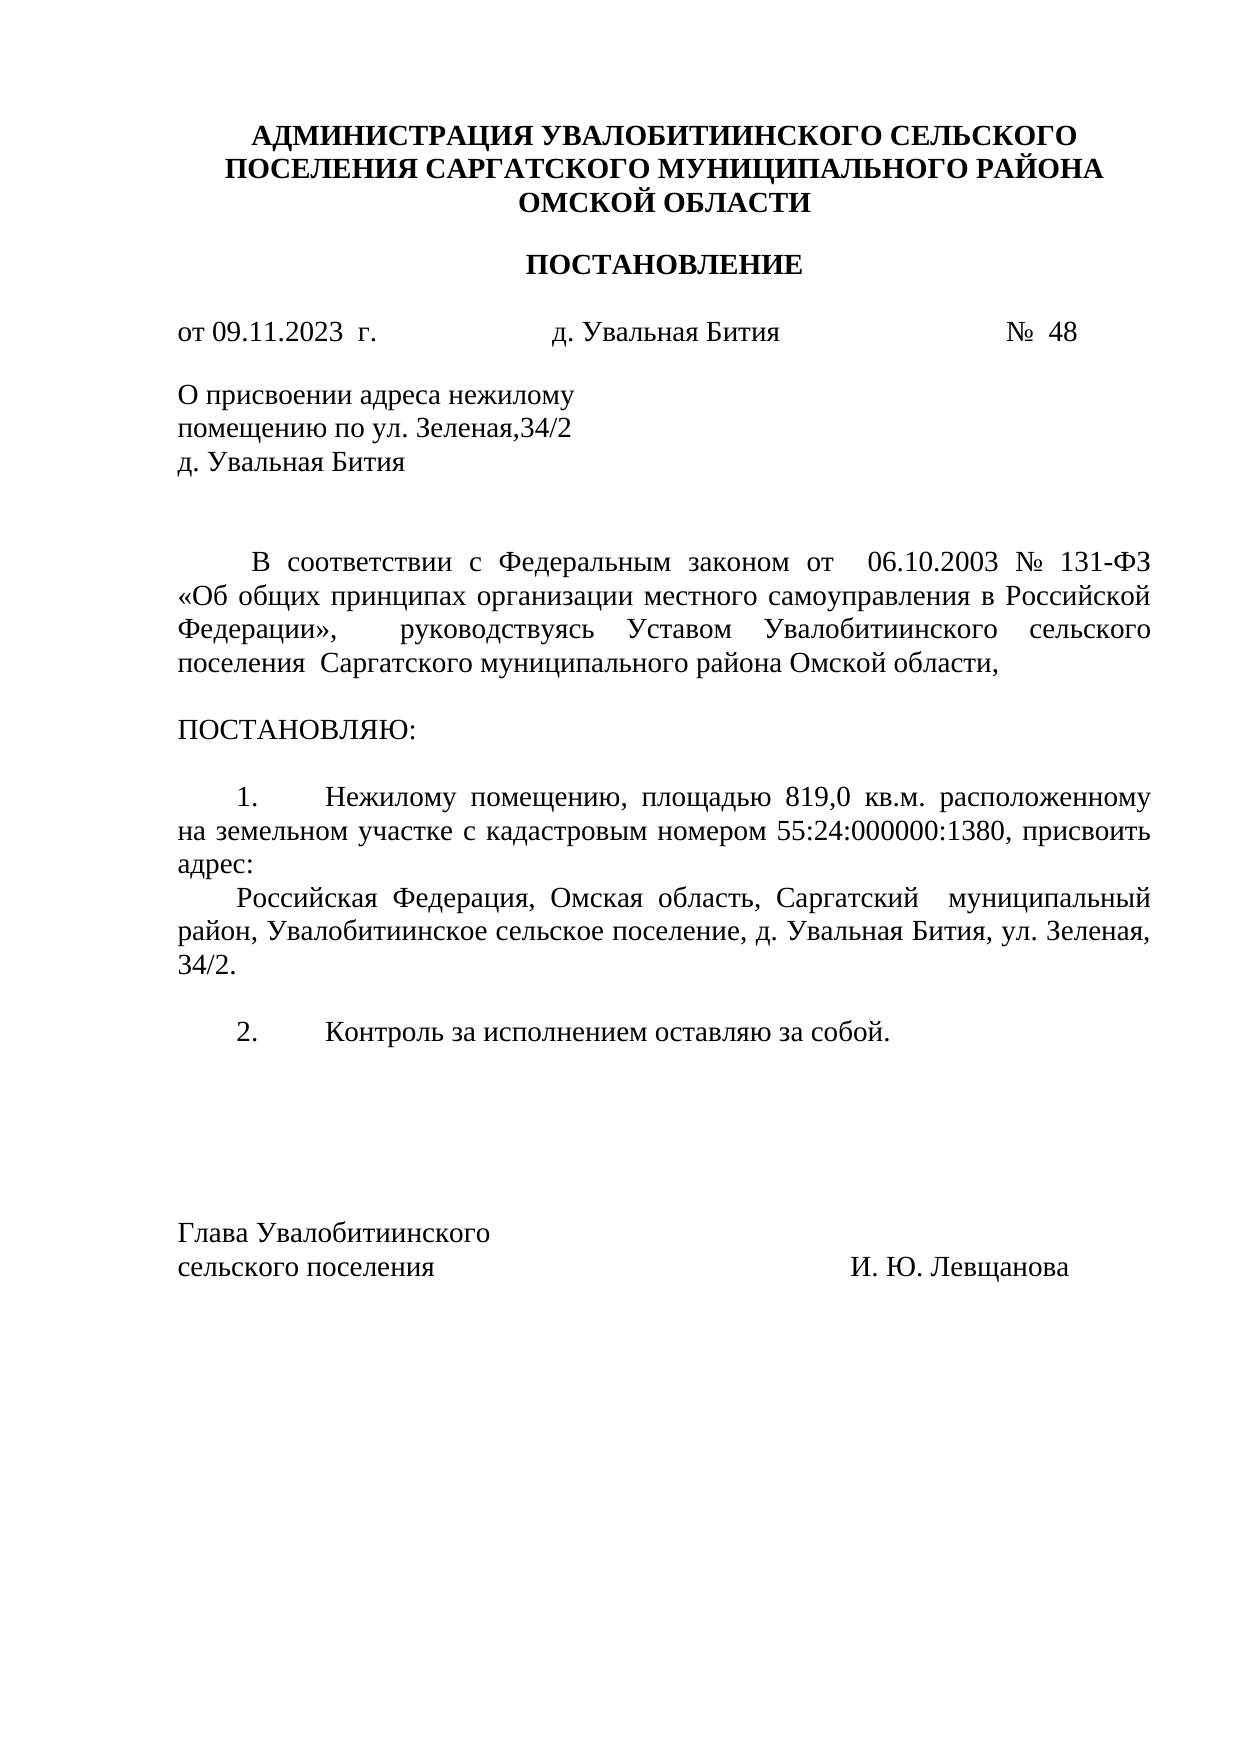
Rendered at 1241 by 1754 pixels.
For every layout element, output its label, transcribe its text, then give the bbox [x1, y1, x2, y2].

list Российская Федерация, Омская область, Саргатский муниципальный район, Увалобитиинское сельское поселение, д. Увальная Бития, ул. Зеленая, 34/2. [177, 880, 1152, 981]
text Глава Увалобитиинского [177, 1215, 1152, 1249]
text ПОСТАНОВЛЕНИЕ [177, 247, 1152, 281]
text В соответствии с Федеральным законом от 06.10.2003 № 131-ФЗ «Об общих принципах организации местного самоуправления в Российской Федерации», руководствуясь Уставом Увалобитиинского сельского поселения Саргатского муниципального района Омской области, [177, 544, 1152, 679]
text от 09.11.2023 г. д. Увальная Бития № 48 [177, 314, 1152, 348]
text АДМИНИСТРАЦИЯ УВАЛОБИТИИНСКОГО СЕЛЬСКОГО ПОСЕЛЕНИЯ САРГАТСКОГО МУНИЦИПАЛЬНОГО РАЙОНА [177, 118, 1152, 185]
list Нежилому помещению, площадью 819,0 кв.м. расположенному на земельном участке с кадастровым номером 55:24:000000:1380, присвоить адрес: [177, 779, 1152, 880]
text О присвоении адреса нежилому помещению по ул. Зеленая,34/2 д. Увальная Бития [177, 377, 591, 477]
list Контроль за исполнением оставляю за собой. [177, 1014, 1152, 1048]
text ОМСКОЙ ОБЛАСТИ [177, 185, 1152, 219]
text сельского поселения И. Ю. Левщанова [177, 1249, 1152, 1282]
text ПОСТАНОВЛЯЮ: [177, 712, 1152, 746]
